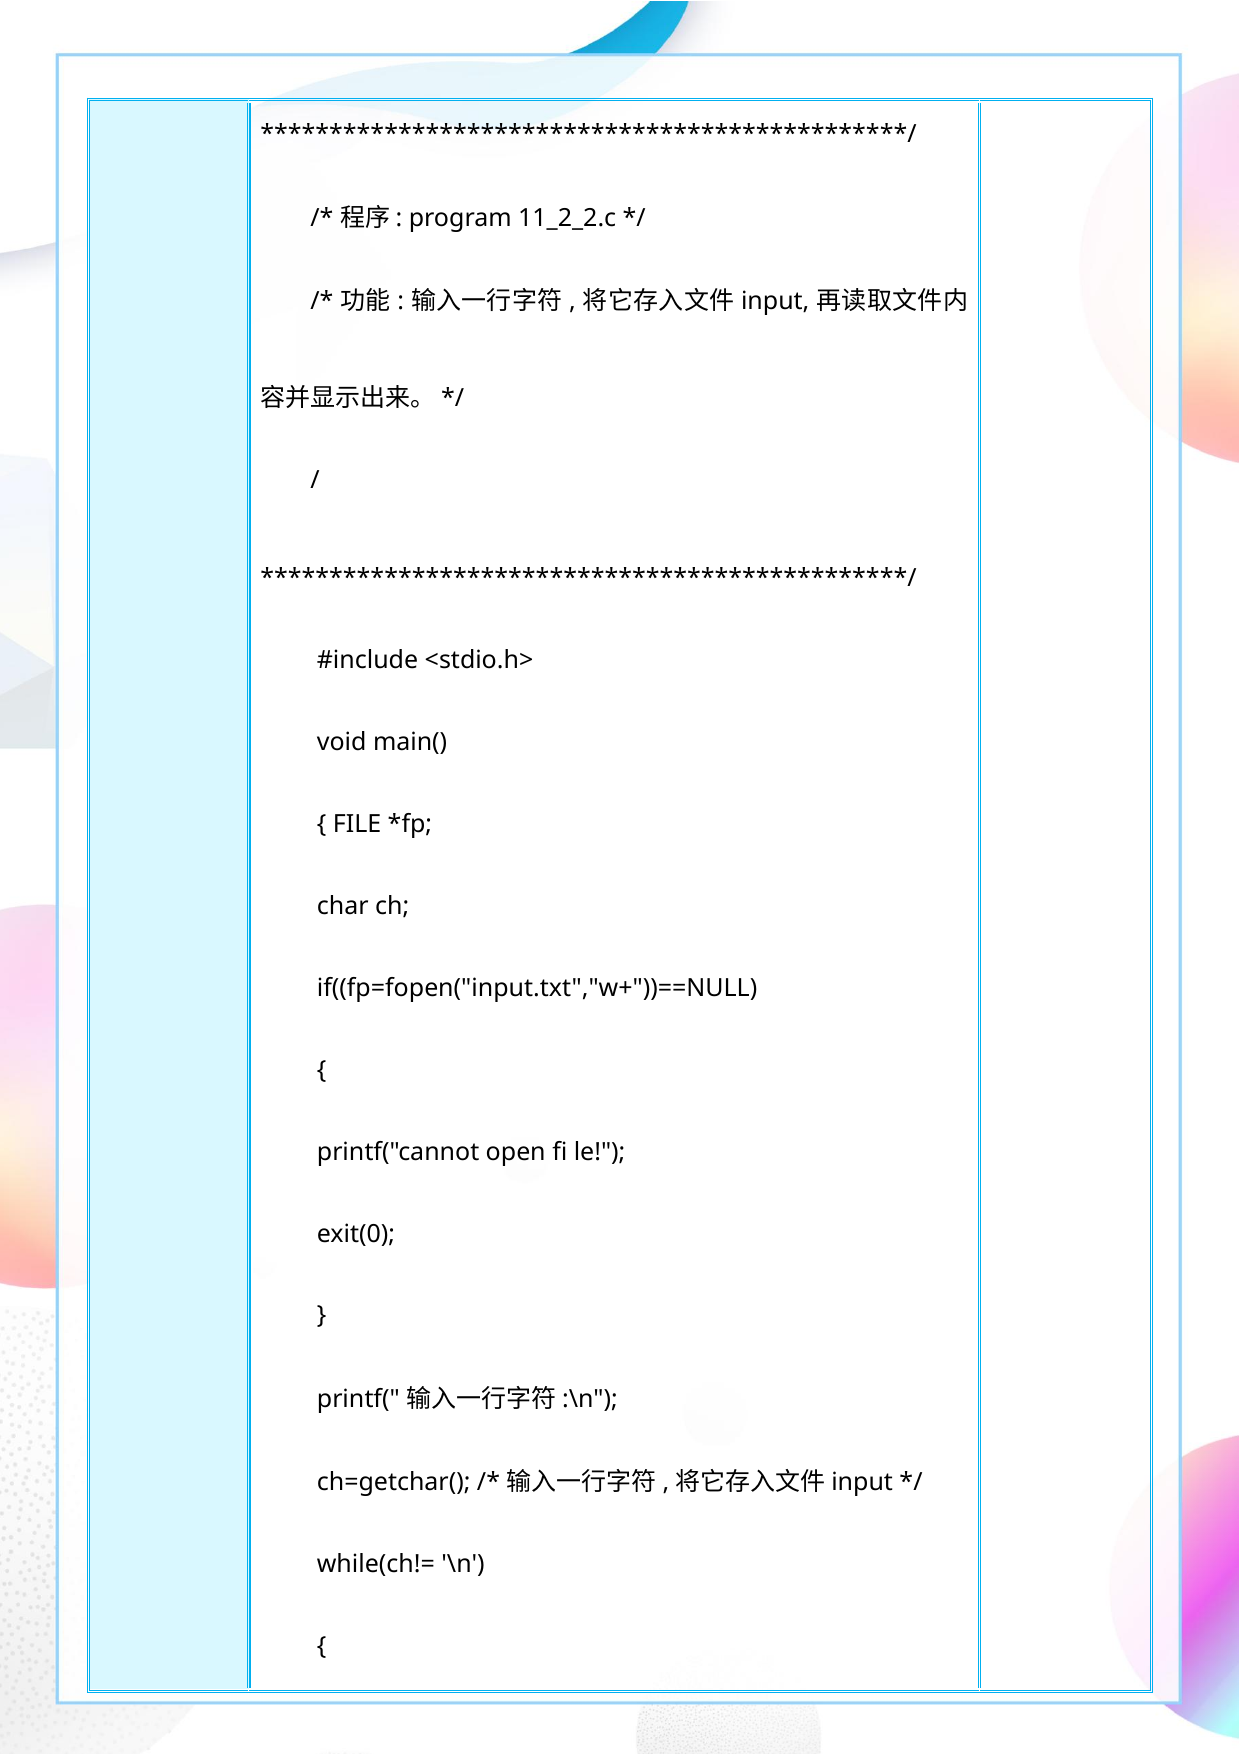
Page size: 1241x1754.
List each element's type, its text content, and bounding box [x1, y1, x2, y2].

picture [0, 1, 1239, 1754]
table_cell 知识讲解 （40min） [90, 99, 249, 1689]
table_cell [249, 101, 979, 1689]
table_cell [980, 101, 1150, 1689]
